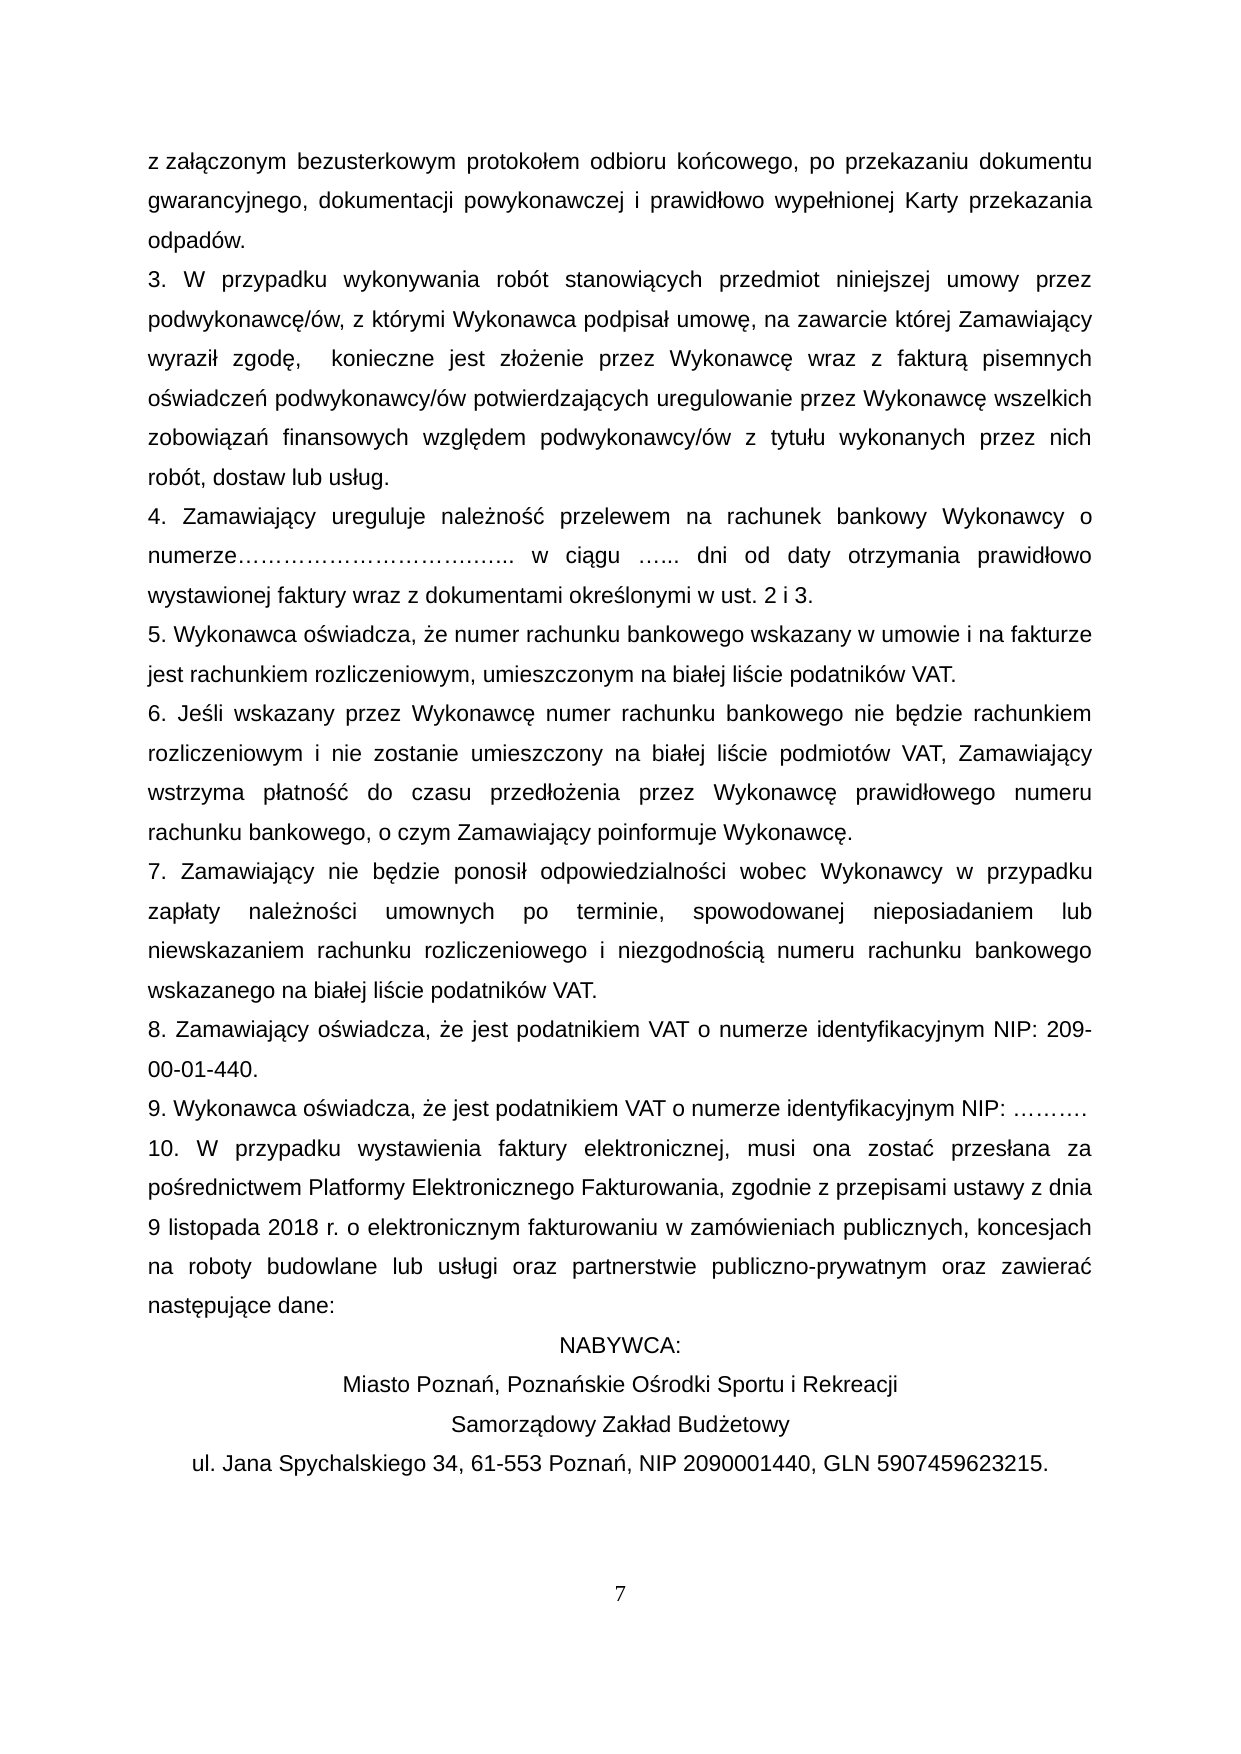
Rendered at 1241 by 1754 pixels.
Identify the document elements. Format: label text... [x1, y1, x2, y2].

text 6. Jeśli wskazany przez Wykonawcę numer rachunku bankowego nie będzie rachunkiem rozliczeniowym i nie zostanie umieszczony na białej liście podmiotów VAT, Zamawiający wstrzyma płatność do czasu przedłożenia przez Wykonawcę prawidłowego numeru rachunku bankowego, o czym Zamawiający poinformuje Wykonawcę. [148, 700, 1093, 845]
text 3. W przypadku wykonywania robót stanowiących przedmiot niniejszej umowy przez podwykonawcę/ów, z którymi Wykonawca podpisał umowę, na zawarcie której Zamawiający wyraził zgodę, konieczne jest złożenie przez Wykonawcę wraz z fakturą pisemnych oświadczeń podwykonawcy/ów potwierdzających uregulowanie przez Wykonawcę wszelkich zobowiązań finansowych względem podwykonawcy/ów z tytułu wykonanych przez nich robót, dostaw lub usług. [148, 266, 1093, 490]
text ul. Jana Spychalskiego 34, 61-553 Poznań, NIP 2090001440, GLN 5907459623215. [148, 1450, 1093, 1477]
text Samorządowy Zakład Budżetowy [148, 1411, 1093, 1437]
text 9. Wykonawca oświadcza, że jest podatnikiem VAT o numerze identyfikacyjnym NIP: ………. [148, 1095, 1093, 1121]
text NABYWCA: [148, 1332, 1093, 1358]
text 10. W przypadku wystawienia faktury elektronicznej, musi ona zostać przesłana za pośrednictwem Platformy Elektronicznego Fakturowania, zgodnie z przepisami ustawy z dnia 9 listopada 2018 r. o elektronicznym fakturowaniu w zamówieniach publicznych, koncesjach na roboty budowlane lub usługi oraz partnerstwie publiczno-prywatnym oraz zawierać następujące dane: [148, 1134, 1093, 1319]
text 7. Zamawiający nie będzie ponosił odpowiedzialności wobec Wykonawcy w przypadku zapłaty należności umownych po terminie, spowodowanej nieposiadaniem lub niewskazaniem rachunku rozliczeniowego i niezgodnością numeru rachunku bankowego wskazanego na białej liście podatników VAT. [148, 858, 1093, 1003]
text 8. Zamawiający oświadcza, że jest podatnikiem VAT o numerze identyfikacyjnym NIP: 209-00-01-440. [148, 1016, 1093, 1082]
text 4. Zamawiający ureguluje należność przelewem na rachunek bankowy Wykonawcy o numerze………………………….…... w ciągu …... dni od daty otrzymania prawidłowo wystawionej faktury wraz z dokumentami określonymi w ust. 2 i 3. [148, 503, 1093, 608]
text Miasto Poznań, Poznańskie Ośrodki Sportu i Rekreacji [148, 1371, 1093, 1398]
text 5. Wykonawca oświadcza, że numer rachunku bankowego wskazany w umowie i na fakturze jest rachunkiem rozliczeniowym, umieszczonym na białej liście podatników VAT. [148, 621, 1093, 687]
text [148, 148, 1093, 253]
